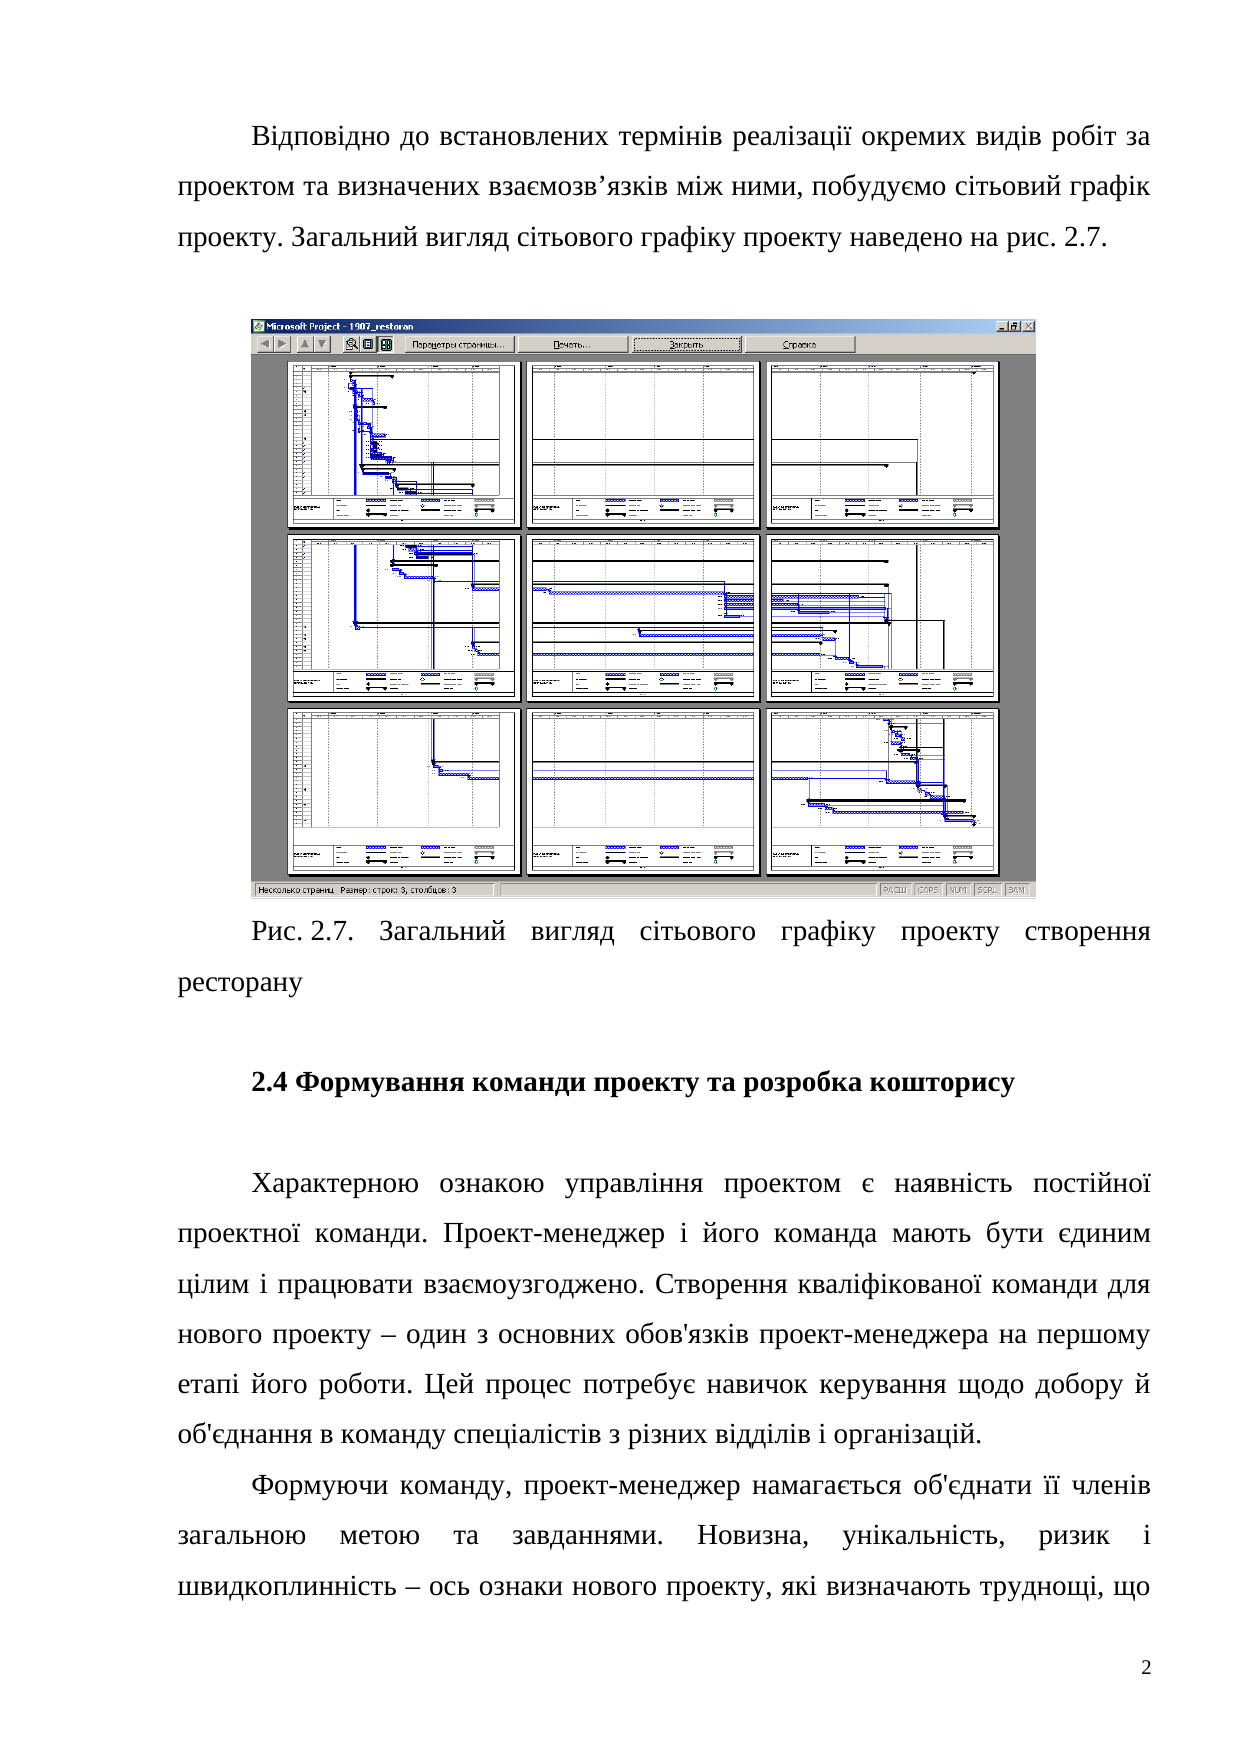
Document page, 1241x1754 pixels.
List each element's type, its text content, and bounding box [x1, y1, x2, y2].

picture [251, 319, 1036, 899]
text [177, 1467, 1152, 1601]
subtitle Рис. 2.7. Загальний вигляд сітьового графіку проекту створення ресторану [177, 913, 1152, 997]
subtitle 2.4 Формування команди проекту та розробка кошторису [177, 1064, 1152, 1098]
text Відповідно до встановлених термінів реалізації окремих видів робіт за проектом та визначених взаємозв’язків між ними, побудуємо сітьовий графік проекту. Загальний вигляд сітьового графіку проекту наведено на рис. 2.7. [177, 118, 1152, 252]
text Характерною ознакою управління проектом є наявність постійної проектної команди. Проект-менеджер і його команда мають бути єдиним цілим і працювати взаємоузгоджено. Створення кваліфікованої команди для нового проекту – один з основних обов'язків проект-менеджера на першому етапі його роботи. Цей процес потребує навичок керування щодо добору й об'єднання в команду спеціалістів з різних відділів і організацій. [177, 1165, 1152, 1450]
